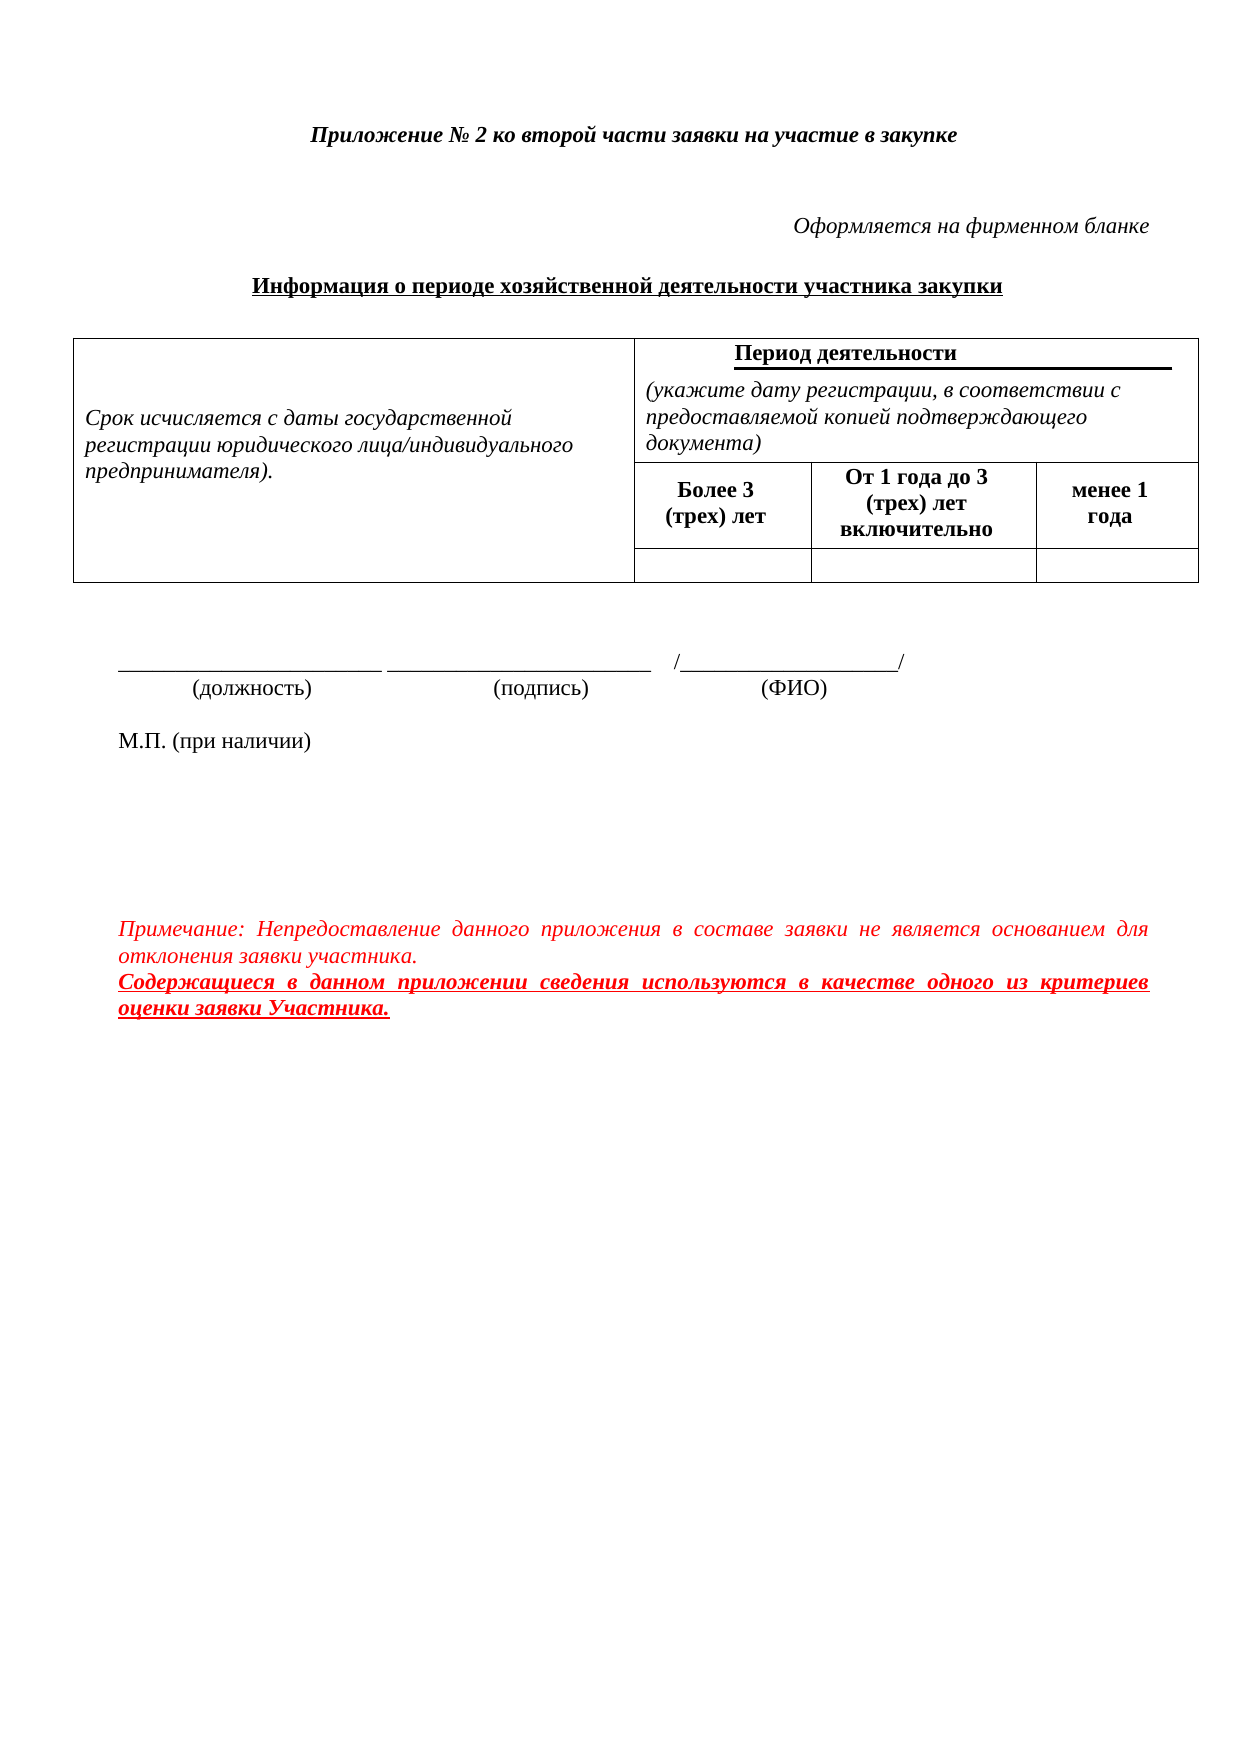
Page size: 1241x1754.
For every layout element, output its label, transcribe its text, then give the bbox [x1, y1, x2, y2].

text Примечание: Непредоставление данного приложения в составе заявки не является основанием для отклонения заявки участника. [118, 915, 1152, 968]
text М.П. (при наличии) [118, 727, 1152, 753]
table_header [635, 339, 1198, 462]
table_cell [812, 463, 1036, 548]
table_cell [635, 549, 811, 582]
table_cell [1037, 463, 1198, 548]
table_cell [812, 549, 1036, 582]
text Оформляется на фирменном бланке [118, 212, 1152, 238]
text _______________________ _______________________ /___________________/ [118, 648, 1152, 674]
text Информация о периоде хозяйственной деятельности участника закупки [118, 272, 1137, 299]
text Приложение № 2 ко второй части заявки на участие в закупке [118, 121, 1152, 148]
text Содержащиеся в данном приложении сведения используются в качестве одного из критериев оценки заявки Участника. [118, 968, 1152, 1021]
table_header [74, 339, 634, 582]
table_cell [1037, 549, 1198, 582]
text (должность) (подпись) (ФИО) [118, 674, 1152, 701]
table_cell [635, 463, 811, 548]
